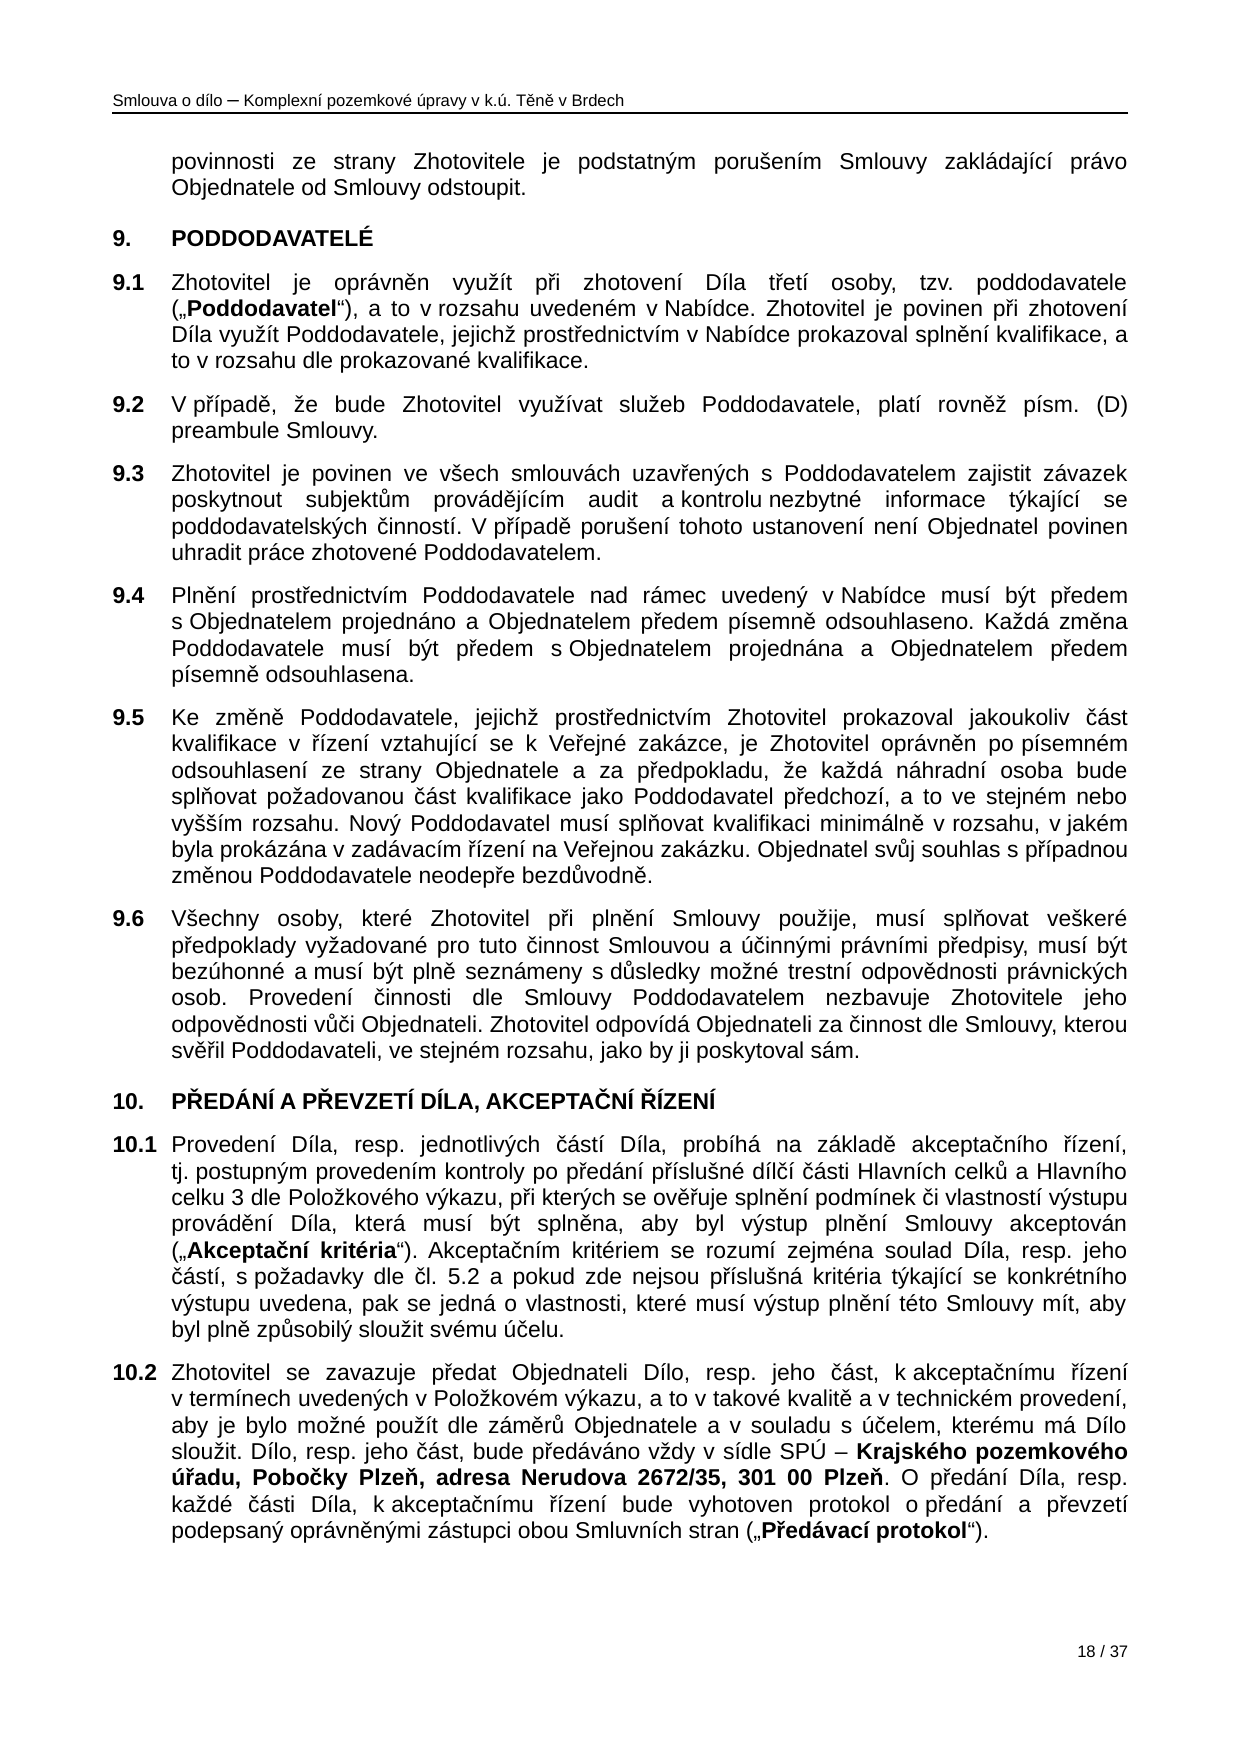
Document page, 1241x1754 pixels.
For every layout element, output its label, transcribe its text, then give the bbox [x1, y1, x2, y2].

text Ke změně Poddodavatele, jejichž prostřednictvím Zhotovitel prokazoval jakoukoliv část kvalifikace v řízení vztahující se k Veřejné zakázce, je Zhotovitel oprávněn po písemném odsouhlasení ze strany Objednatele a za předpokladu, že každá náhradní osoba bude splňovat požadovanou část kvalifikace jako Poddodavatel předchozí, a to ve stejném nebo vyšším rozsahu. Nový Poddodavatel musí splňovat kvalifikaci minimálně v rozsahu, v jakém byla prokázána v zadávacím řízení na Veřejnou zakázku. Objednatel svůj souhlas s případnou změnou Poddodavatele neodepře bezdůvodně. [112, 704, 1128, 888]
text Zhotovitel se zavazuje předat Objednateli Dílo, resp. jeho část, k akceptačnímu řízení v termínech uvedených v Položkovém výkazu, a to v takové kvalitě a v technickém provedení, aby je bylo možné použít dle záměrů Objednatele a v souladu s účelem, kterému má Dílo sloužit. Dílo, resp. jeho část, bude předáváno vždy v sídle SPÚ – Krajského pozemkového úřadu, Pobočky Plzeň, adresa Nerudova 2672/35, 301 00 Plzeň. O předání Díla, resp. každé části Díla, k akceptačnímu řízení bude vyhotoven protokol o předání a převzetí podepsaný oprávněnými zástupci obou Smluvních stran („Předávací protokol“). [112, 1359, 1128, 1543]
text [112, 148, 1128, 200]
text Zhotovitel je povinen ve všech smlouvách uzavřených s Poddodavatelem zajistit závazek poskytnout subjektům provádějícím audit a kontrolu nezbytné informace týkající se poddodavatelských činností. V případě porušení tohoto ustanovení není Objednatel povinen uhradit práce zhotovené Poddodavatelem. [112, 460, 1128, 565]
text V případě, že bude Zhotovitel využívat služeb Poddodavatele, platí rovněž písm. (D) preambule Smlouvy. [112, 391, 1128, 443]
text Poddodavatelé [112, 225, 1128, 252]
text Provedení Díla, resp. jednotlivých částí Díla, probíhá na základě akceptačního řízení, tj. postupným provedením kontroly po předání příslušné dílčí části Hlavních celků a Hlavního celku 3 dle Položkového výkazu, při kterých se ověřuje splnění podmínek či vlastností výstupu provádění Díla, která musí být splněna, aby byl výstup plnění Smlouvy akceptován („Akceptační kritéria“). Akceptačním kritériem se rozumí zejména soulad Díla, resp. jeho částí, s požadavky dle čl. 5.2 a pokud zde nejsou příslušná kritéria týkající se konkrétního výstupu uvedena, pak se jedná o vlastnosti, které musí výstup plnění této Smlouvy mít, aby byl plně způsobilý sloužit svému účelu. [112, 1131, 1128, 1342]
text Všechny osoby, které Zhotovitel při plnění Smlouvy použije, musí splňovat veškeré předpoklady vyžadované pro tuto činnost Smlouvou a účinnými právními předpisy, musí být bezúhonné a musí být plně seznámeny s důsledky možné trestní odpovědnosti právnických osob. Provedení činnosti dle Smlouvy Poddodavatelem nezbavuje Zhotovitele jeho odpovědnosti vůči Objednateli. Zhotovitel odpovídá Objednateli za činnost dle Smlouvy, kterou svěřil Poddodavateli, ve stejném rozsahu, jako by ji poskytoval sám. [112, 905, 1128, 1063]
text Plnění prostřednictvím Poddodavatele nad rámec uvedený v Nabídce musí být předem s Objednatelem projednáno a Objednatelem předem písemně odsouhlaseno. Každá změna Poddodavatele musí být předem s Objednatelem projednána a Objednatelem předem písemně odsouhlasena. [112, 582, 1128, 687]
text Zhotovitel je oprávněn využít při zhotovení Díla třetí osoby, tzv. poddodavatele („Poddodavatel“), a to v rozsahu uvedeném v Nabídce. Zhotovitel je povinen při zhotovení Díla využít Poddodavatele, jejichž prostřednictvím v Nabídce prokazoval splnění kvalifikace, a to v rozsahu dle prokazované kvalifikace. [112, 268, 1128, 374]
text Předání a převzetí Díla, Akceptační řízení [112, 1088, 1128, 1115]
